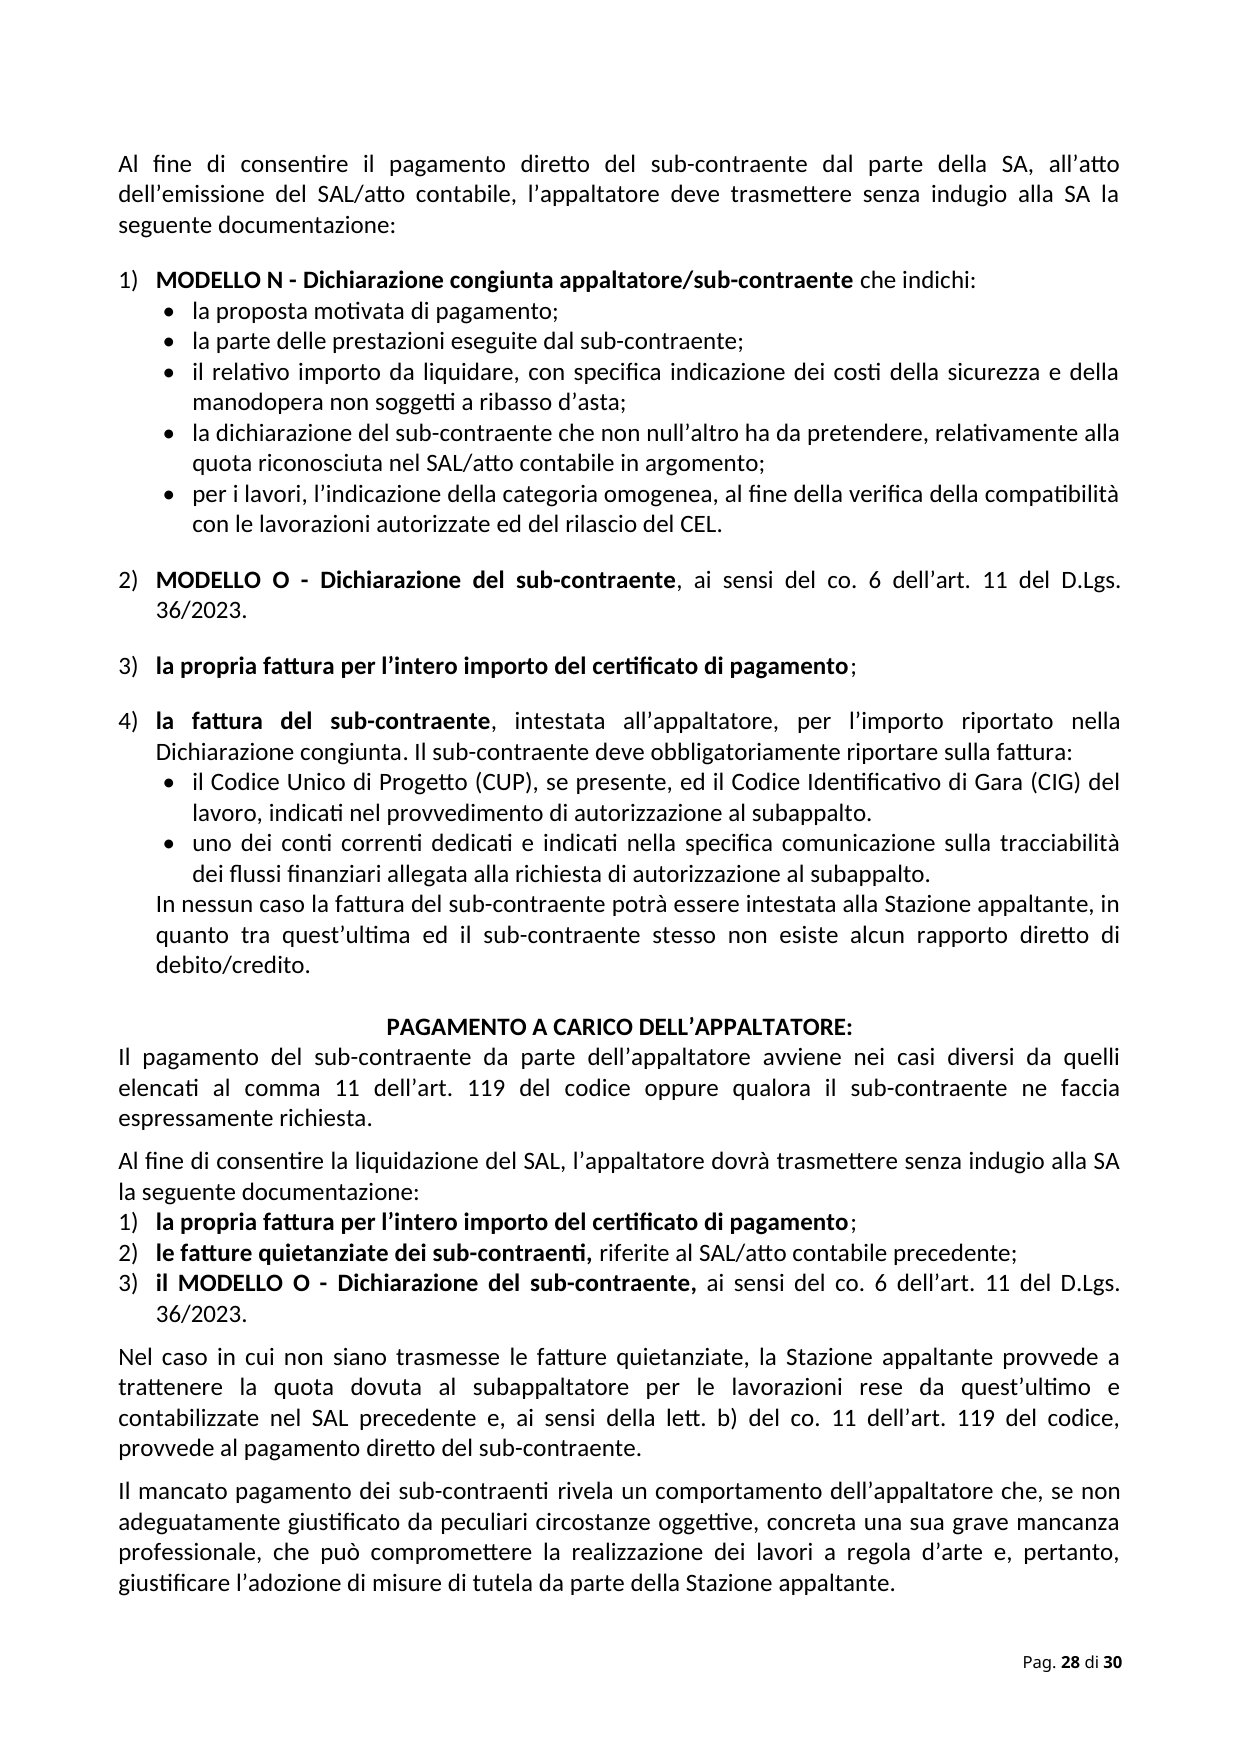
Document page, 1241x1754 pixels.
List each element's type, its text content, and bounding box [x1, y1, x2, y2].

text Nel caso in cui non siano trasmesse le fatture quietanziate, la Stazione appaltante provvede a trattenere la quota dovuta al subappaltatore per le lavorazioni rese da quest’ultimo e contabilizzate nel SAL precedente e, ai sensi della lett. b) del co. 11 dell’art. 119 del codice, provvede al pagamento diretto del sub-contraente. [118, 1341, 1122, 1463]
text Al fine di consentire il pagamento diretto del sub-contraente dal parte della SA, all’atto dell’emissione del SAL/atto contabile, l’appaltatore deve trasmettere senza indugio alla SA la seguente documentazione: [118, 148, 1122, 239]
list per i lavori, l’indicazione della categoria omogenea, al fine della verifica della compatibilità con le lavorazioni autorizzate ed del rilascio del CEL. [162, 478, 1122, 539]
list la propria fattura per l’intero importo del certificato di pagamento; [118, 650, 1122, 681]
list In nessun caso la fattura del sub-contraente potrà essere intestata alla Stazione appaltante, in quanto tra quest’ultima ed il sub-contraente stesso non esiste alcun rapporto diretto di debito/credito. [156, 889, 1122, 980]
list la parte delle prestazioni eseguite dal sub-contraente; [162, 325, 1122, 356]
list il MODELLO O - Dichiarazione del sub-contraente, ai sensi del co. 6 dell’art. 11 del D.Lgs. 36/2023. [118, 1267, 1122, 1328]
list la propria fattura per l’intero importo del certificato di pagamento; [118, 1206, 1122, 1237]
text Il pagamento del sub-contraente da parte dell’appaltatore avviene nei casi diversi da quelli elencati al comma 11 dell’art. 119 del codice oppure qualora il sub-contraente ne faccia espressamente richiesta. [118, 1041, 1122, 1133]
list il relativo importo da liquidare, con specifica indicazione dei costi della sicurezza e della manodopera non soggetti a ribasso d’asta; [162, 356, 1122, 417]
list la dichiarazione del sub-contraente che non null’altro ha da pretendere, relativamente alla quota riconosciuta nel SAL/atto contabile in argomento; [162, 417, 1122, 478]
list la proposta motivata di pagamento; [162, 295, 1122, 325]
text PAGAMENTO A CARICO DELL’APPALTATORE: [118, 1011, 1122, 1041]
text Al fine di consentire la liquidazione del SAL, l’appaltatore dovrà trasmettere senza indugio alla SA la seguente documentazione: [118, 1145, 1122, 1206]
list MODELLO O - Dichiarazione del sub-contraente, ai sensi del co. 6 dell’art. 11 del D.Lgs. 36/2023. [118, 564, 1122, 625]
list uno dei conti correnti dedicati e indicati nella specifica comunicazione sulla tracciabilità dei flussi finanziari allegata alla richiesta di autorizzazione al subappalto. [162, 828, 1122, 889]
list MODELLO N - Dichiarazione congiunta appaltatore/sub-contraente che indichi: [118, 264, 1122, 295]
text Il mancato pagamento dei sub-contraenti rivela un comportamento dell’appaltatore che, se non adeguatamente giustificato da peculiari circostanze oggettive, concreta una sua grave mancanza professionale, che può compromettere la realizzazione dei lavori a regola d’arte e, pertanto, giustificare l’adozione di misure di tutela da parte della Stazione appaltante. [118, 1476, 1122, 1598]
list la fattura del sub-contraente, intestata all’appaltatore, per l’importo riportato nella Dichiarazione congiunta. Il sub-contraente deve obbligatoriamente riportare sulla fattura: [118, 706, 1122, 767]
list il Codice Unico di Progetto (CUP), se presente, ed il Codice Identificativo di Gara (CIG) del lavoro, indicati nel provvedimento di autorizzazione al subappalto. [162, 767, 1122, 828]
list le fatture quietanziate dei sub-contraenti, riferite al SAL/atto contabile precedente; [118, 1237, 1122, 1267]
